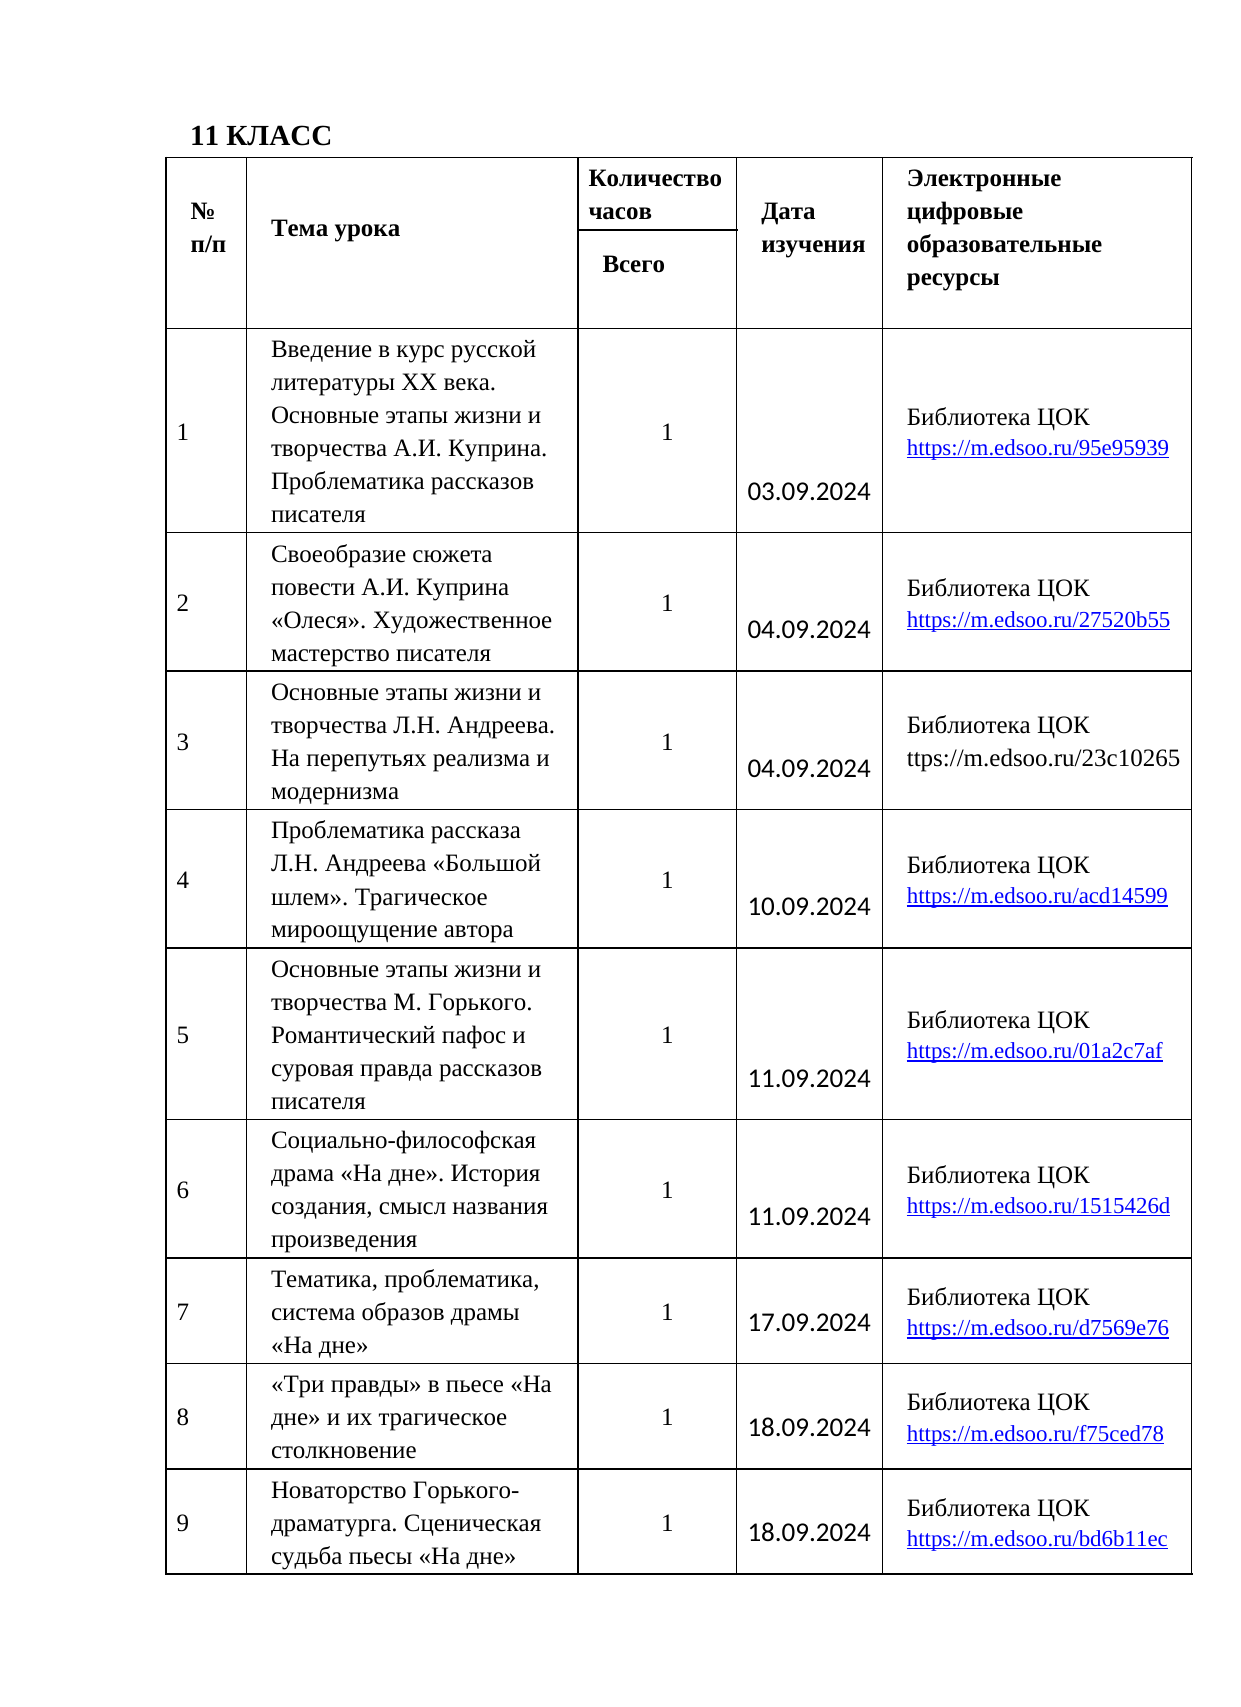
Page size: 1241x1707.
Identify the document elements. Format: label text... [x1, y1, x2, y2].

table_cell Библиотека ЦОК ttps://m.edsoo.ru/23c10265 [883, 672, 1191, 809]
table_cell 2 [167, 533, 246, 670]
table_cell Библиотека ЦОК https://m.edsoo.ru/27520b55 [883, 533, 1191, 670]
table_cell 9 [167, 1470, 246, 1573]
table_cell Своеобразие сюжета повести А.И. Куприна «Олеся». Художественное мастерство писателя [247, 533, 577, 670]
table_cell Библиотека ЦОК https://m.edsoo.ru/1515426d [883, 1120, 1191, 1257]
table_cell 1 [579, 810, 736, 947]
table_cell Библиотека ЦОК https://m.edsoo.ru/f75ced78 [883, 1364, 1191, 1468]
table_cell 1 [167, 329, 246, 532]
table_cell 1 [579, 949, 736, 1119]
table_cell 18.09.2024 [737, 1470, 882, 1573]
table_cell 11.09.2024 [737, 949, 882, 1119]
table_cell 1 [579, 1364, 736, 1468]
table_cell 04.09.2024 [737, 533, 882, 670]
table_cell 11.09.2024 [737, 1120, 882, 1257]
table_header Количество часов [579, 158, 736, 229]
table_cell Основные этапы жизни и творчества Л.Н. Андреева. На перепутьях реализма и модернизма [247, 672, 577, 809]
table_cell Тематика, проблематика, система образов драмы «На дне» [247, 1259, 577, 1362]
table_header Электронные цифровые образовательные ресурсы [883, 158, 1191, 327]
table_cell 04.09.2024 [737, 672, 882, 809]
table_cell Библиотека ЦОК https://m.edsoo.ru/d7569e76 [883, 1259, 1191, 1362]
table_cell 7 [167, 1259, 246, 1362]
table_cell Новаторство Горького-драматурга. Сценическая судьба пьесы «На дне» [247, 1470, 577, 1573]
table_cell Библиотека ЦОК https://m.edsoo.ru/bd6b11ec [883, 1470, 1191, 1573]
table_cell 3 [167, 672, 246, 809]
table_cell 10.09.2024 [737, 810, 882, 947]
table_cell 4 [167, 810, 246, 947]
table_cell Всего [579, 231, 736, 327]
table_cell 03.09.2024 [737, 329, 882, 532]
table_cell 5 [167, 949, 246, 1119]
table_header Тема урока [247, 158, 577, 327]
table_cell Введение в курс русской литературы ХХ века. Основные этапы жизни и творчества А.И. Куприна. Проблематика рассказов писателя [247, 329, 577, 532]
table_header № п/п [167, 158, 246, 327]
table_cell 1 [579, 672, 736, 809]
text 11 КЛАСС [190, 118, 1152, 152]
table_cell 1 [579, 1259, 736, 1362]
table_cell 1 [579, 533, 736, 670]
table_header Дата изучения [737, 158, 882, 327]
table_cell 1 [579, 1120, 736, 1257]
table_cell 18.09.2024 [737, 1364, 882, 1468]
table_cell 1 [579, 329, 736, 532]
table_cell Библиотека ЦОК https://m.edsoo.ru/acd14599 [883, 810, 1191, 947]
table_cell 8 [167, 1364, 246, 1468]
table_cell Основные этапы жизни и творчества М. Горького. Романтический пафос и суровая правда рассказов писателя [247, 949, 577, 1119]
table_cell 1 [579, 1470, 736, 1573]
table_cell 17.09.2024 [737, 1259, 882, 1362]
table_cell Библиотека ЦОК https://m.edsoo.ru/95e95939 [883, 329, 1191, 532]
table_cell «Три правды» в пьесе «На дне» и их трагическое столкновение [247, 1364, 577, 1468]
table_cell Проблематика рассказа Л.Н. Андреева «Большой шлем». Трагическое мироощущение автора [247, 810, 577, 947]
table_cell Социально-философская драма «На дне». История создания, смысл названия произведения [247, 1120, 577, 1257]
table_cell 6 [167, 1120, 246, 1257]
table_cell Библиотека ЦОК https://m.edsoo.ru/01a2c7af [883, 949, 1191, 1119]
